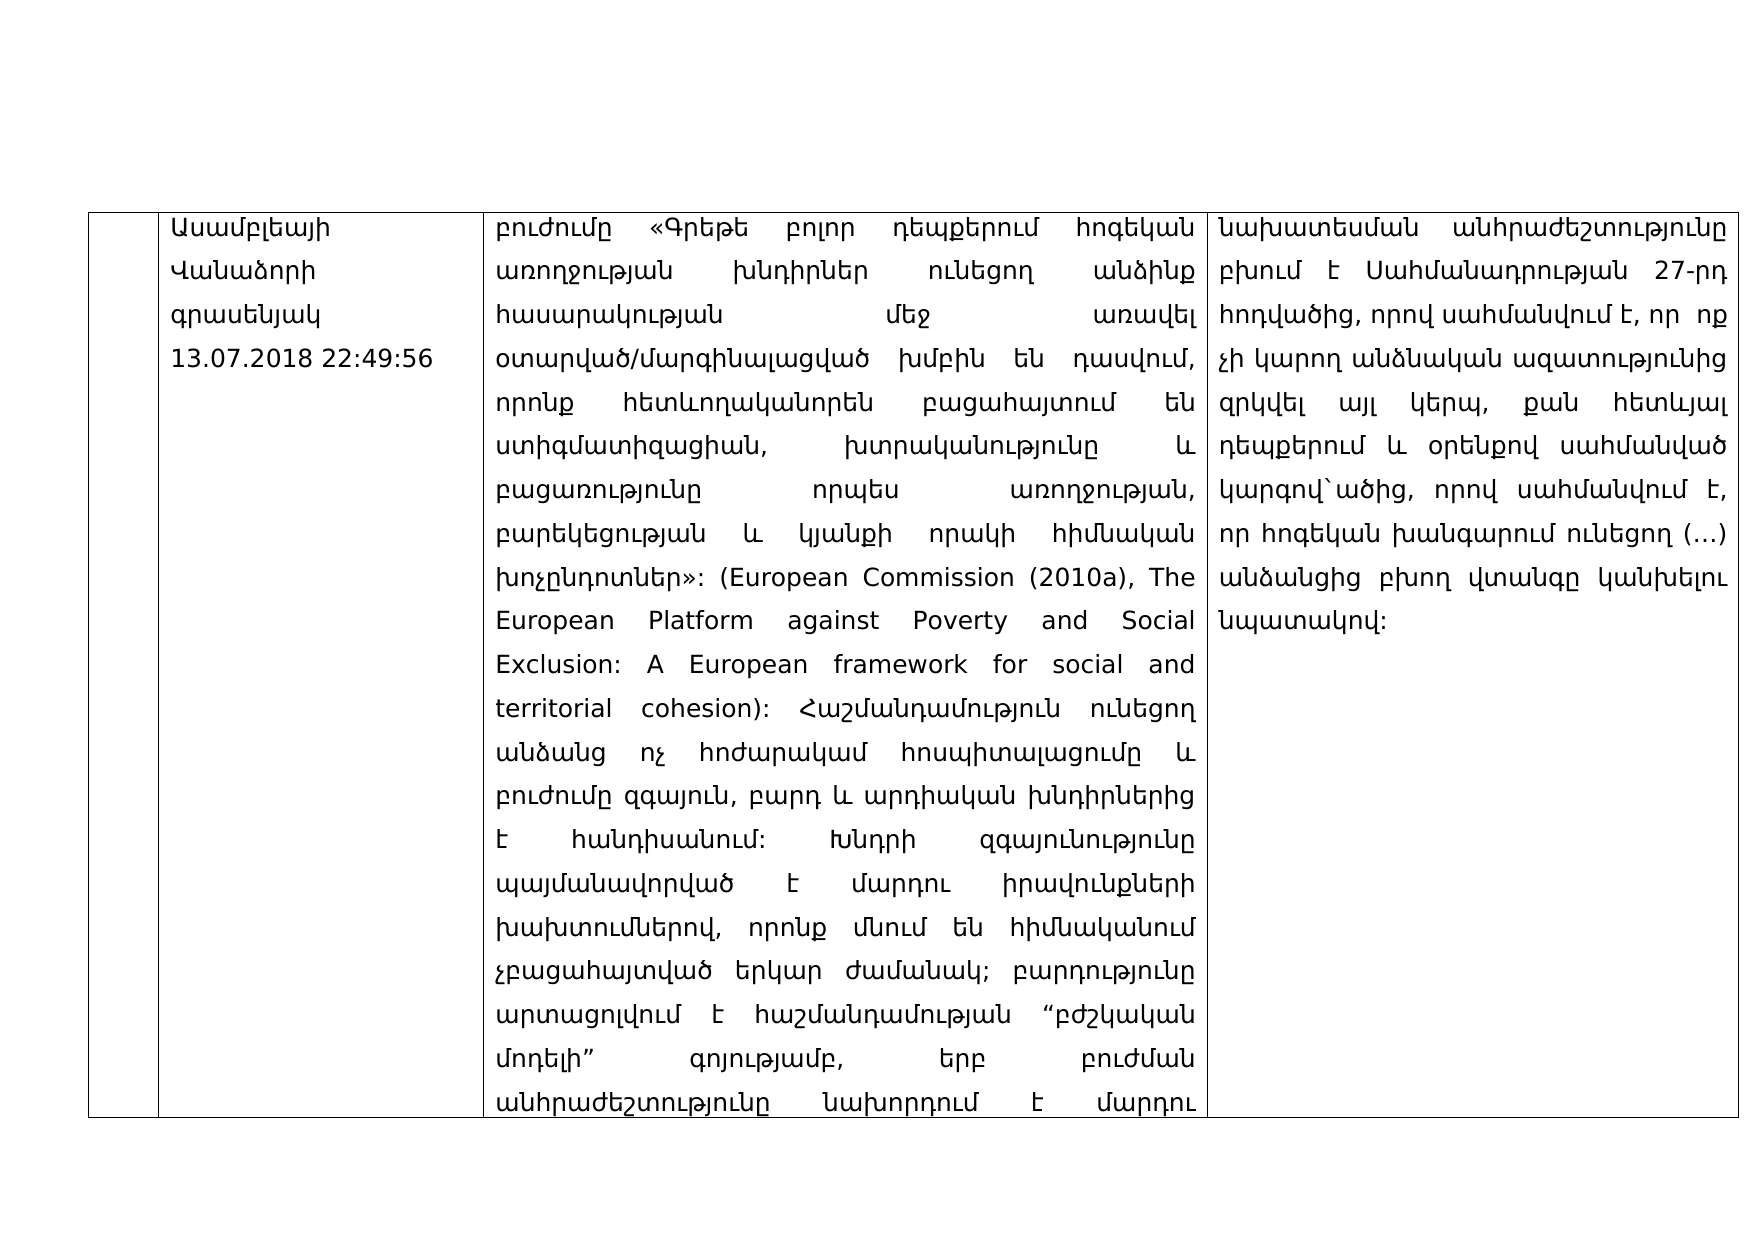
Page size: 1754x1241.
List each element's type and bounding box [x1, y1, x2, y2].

table_cell [159, 213, 483, 1117]
table_cell [1208, 213, 1738, 1117]
table_cell [484, 213, 1207, 1117]
table_cell [89, 213, 158, 1117]
